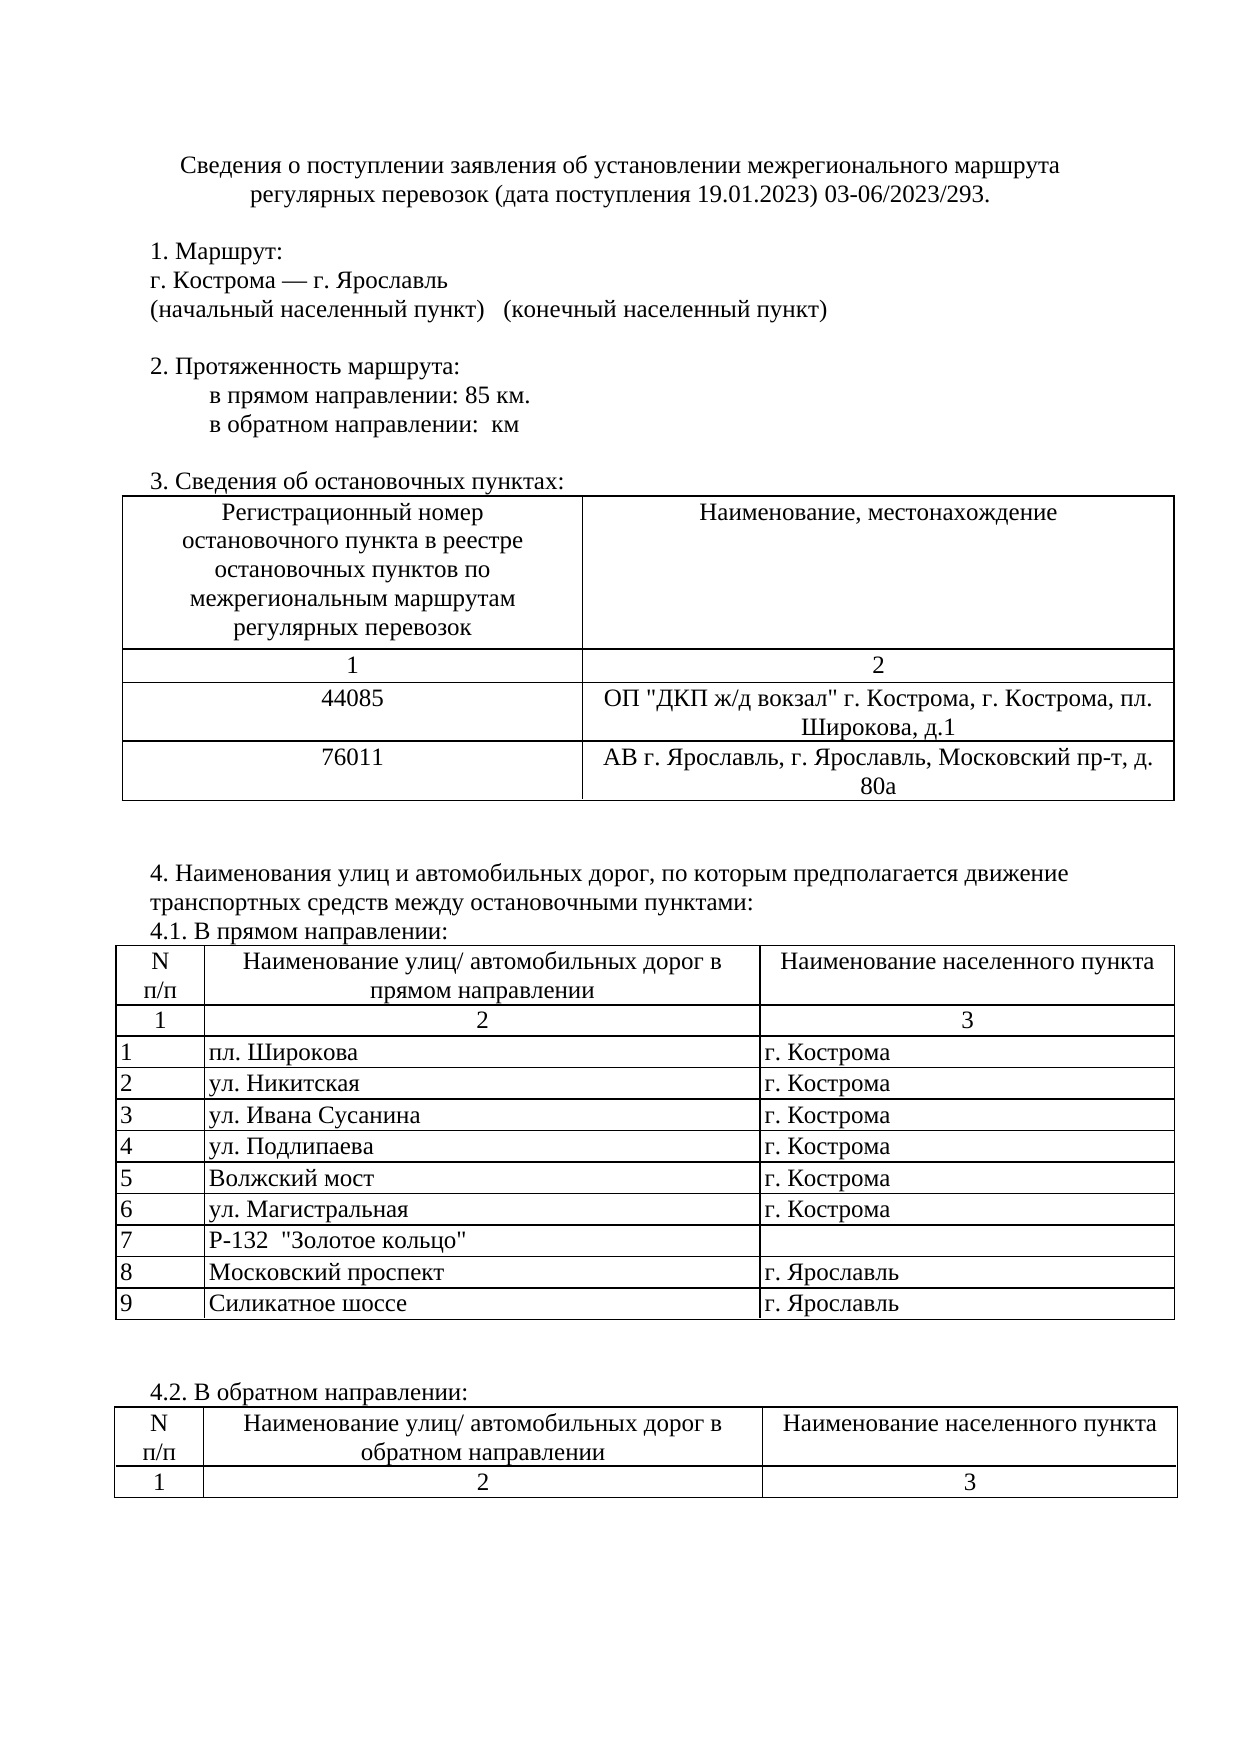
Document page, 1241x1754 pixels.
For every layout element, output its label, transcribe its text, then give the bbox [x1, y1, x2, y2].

table_cell 5 [117, 1163, 204, 1193]
table_cell ул. Магистральная [205, 1194, 759, 1224]
table_cell 9 [117, 1289, 204, 1318]
text 4.1. В прямом направлении: [150, 916, 1090, 945]
text 4. Наименования улиц и автомобильных дорог, по которым предполагается движение транспортных средств между остановочными пунктами: [150, 858, 1090, 916]
table_cell 44085 [123, 683, 582, 740]
text Сведения о поступлении заявления об установлении межрегионального маршрута регулярных перевозок (дата поступления 19.01.2023) 03-06/2023/293. [150, 150, 1090, 207]
table_cell Р-132 "Золотое кольцо" [205, 1226, 759, 1256]
text 3. Сведения об остановочных пунктах: [150, 466, 1090, 495]
table_cell 4 [117, 1131, 204, 1161]
table_cell 3 [763, 1465, 1177, 1497]
table_cell 2 [204, 1467, 762, 1497]
table_cell г. Ярославль [761, 1257, 1174, 1287]
table_header Наименование улиц/ автомобильных дорог в обратном направлении [204, 1408, 762, 1465]
table_cell г. Ярославль [761, 1289, 1174, 1318]
table_cell 8 [117, 1257, 204, 1287]
table_cell 3 [117, 1100, 204, 1130]
table_header N п/п [115, 1408, 203, 1465]
table_cell 1 [117, 1037, 204, 1067]
table_cell 3 [761, 1006, 1174, 1035]
table_cell г. Кострома [761, 1131, 1174, 1161]
table_cell г. Кострома [761, 1100, 1174, 1130]
table_cell г. Кострома [761, 1068, 1174, 1098]
text г. Кострома — г. Ярославль [150, 265, 1090, 294]
table_cell ОП "ДКП ж/д вокзал" г. Кострома, г. Кострома, пл. Широкова, д.1 [583, 683, 1173, 740]
table_cell Волжский мост [205, 1163, 759, 1193]
table_cell 1 [117, 1006, 204, 1035]
table_header Наименование населенного пункта [761, 946, 1174, 1004]
table_cell пл. Широкова [205, 1037, 759, 1067]
table_cell ул. Никитская [205, 1068, 759, 1098]
table_cell ул. Подлипаева [205, 1131, 759, 1161]
table_header Наименование, местонахождение [583, 497, 1173, 648]
table_cell 2 [583, 650, 1173, 681]
table_header Наименование улиц/ автомобильных дорог в прямом направлении [205, 946, 759, 1004]
table_header Наименование населенного пункта [763, 1408, 1177, 1465]
table_cell Силикатное шоссе [205, 1289, 759, 1318]
table_header N п/п [117, 946, 204, 1004]
table_cell 1 [123, 650, 582, 681]
table_cell Московский проспект [205, 1257, 759, 1287]
table_cell АВ г. Ярославль, г. Ярославль, Московский пр-т, д. 80а [583, 742, 1173, 799]
table_cell г. Кострома [761, 1163, 1174, 1193]
table_cell г. Кострома [761, 1037, 1174, 1067]
table_cell 1 [115, 1466, 203, 1497]
table_cell 7 [117, 1226, 204, 1256]
text 1. Маршрут: [150, 236, 1090, 265]
text в прямом направлении: 85 км. [150, 380, 1090, 409]
table_cell г. Кострома [761, 1194, 1174, 1224]
table_cell ул. Ивана Сусанина [205, 1100, 759, 1130]
table_cell 2 [205, 1006, 759, 1035]
text в обратном направлении: км [150, 409, 1090, 437]
text (начальный населенный пункт) (конечный населенный пункт) [150, 294, 1090, 322]
table_cell [761, 1226, 1174, 1256]
text 4.2. В обратном направлении: [150, 1377, 1090, 1406]
text 2. Протяженность маршрута: [150, 351, 1090, 380]
table_cell 6 [117, 1194, 204, 1224]
table_header Регистрационный номер остановочного пункта в реестре остановочных пунктов по межрегиональным маршрутам регулярных перевозок [123, 497, 582, 648]
table_cell 76011 [123, 742, 582, 799]
table_cell 2 [117, 1068, 204, 1098]
